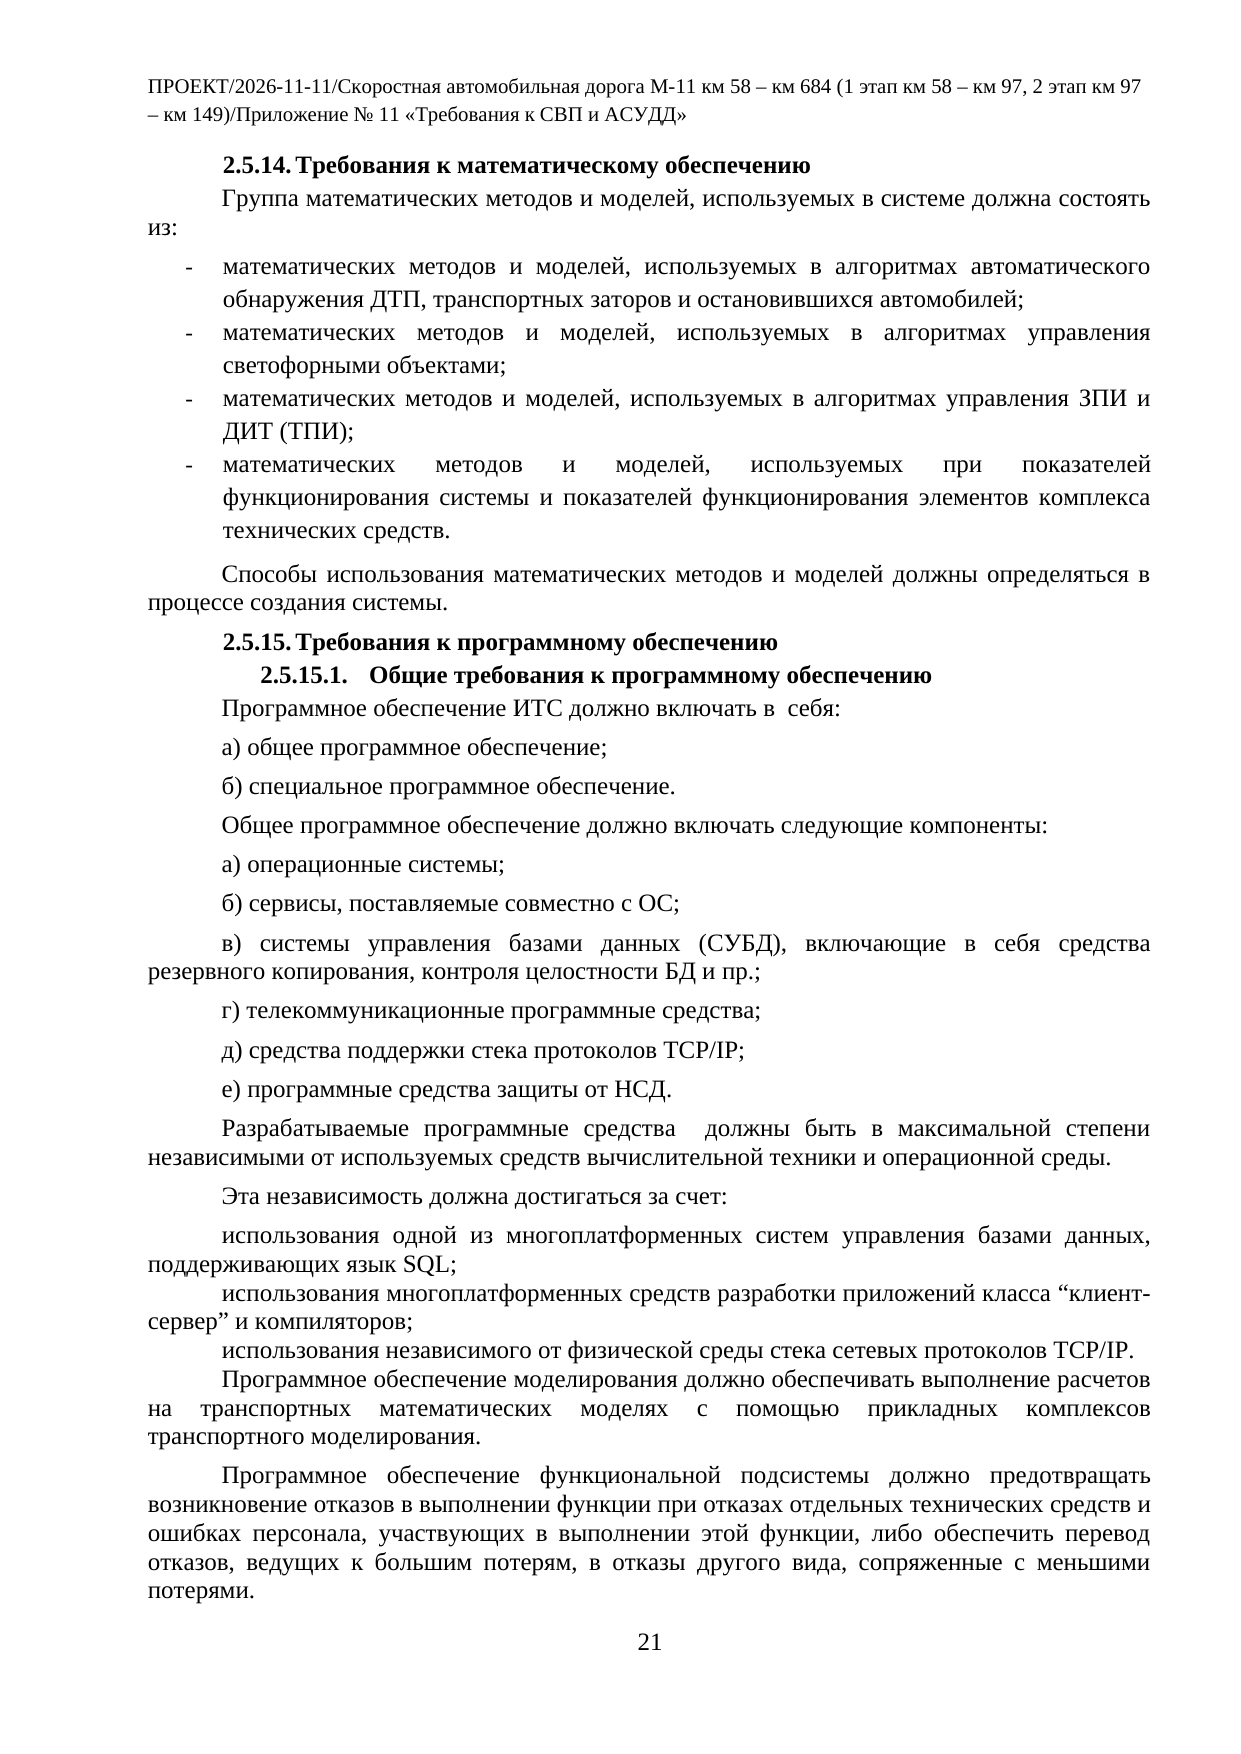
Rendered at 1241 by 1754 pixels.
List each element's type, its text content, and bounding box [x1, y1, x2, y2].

list Требования к программному обеспечению [223, 627, 1152, 655]
text Группа математических методов и моделей, используемых в системе должна состоять из: [148, 183, 1152, 241]
text а) операционные системы; [148, 849, 1152, 878]
text Способы использования математических методов и моделей должны определяться в процессе создания системы. [148, 559, 1152, 616]
text г) телекоммуникационные программные средства; [148, 996, 1152, 1024]
text б) специальное программное обеспечение. [148, 771, 1152, 800]
text Программное обеспечение моделирования должно обеспечивать выполнение расчетов на транспортных математических моделях с помощью прикладных комплексов транспортного моделирования. [148, 1364, 1152, 1450]
text а) общее программное обеспечение; [148, 732, 1152, 761]
text Разрабатываемые программные средства должны быть в максимальной степени независимыми от используемых средств вычислительной техники и операционной среды. [148, 1113, 1152, 1171]
text е) программные средства защиты от НСД. [148, 1074, 1152, 1103]
list Требования к математическому обеспечению [223, 150, 1152, 179]
text д) средства поддержки стека протоколов TCP/IP; [148, 1035, 1152, 1063]
list математических методов и моделей, используемых в алгоритмах автоматического обнаружения ДТП, транспортных заторов и остановившихся автомобилей; [185, 251, 1152, 313]
list математических методов и моделей, используемых в алгоритмах управления ЗПИ и ДИТ (ТПИ); [185, 383, 1152, 445]
list Общие требования к программному обеспечению [260, 660, 1152, 688]
text в) системы управления базами данных (СУБД), включающие в себя средства резервного копирования, контроля целостности БД и пр.; [148, 928, 1152, 985]
text использования одной из многоплатформенных систем управления базами данных, поддерживающих язык SQL; [148, 1220, 1152, 1278]
text Программное обеспечение функциональной подсистемы должно предотвращать возникновение отказов в выполнении функции при отказах отдельных технических средств и ошибках персонала, участвующих в выполнении этой функции, либо обеспечить перевод отказов, ведущих к большим потерям, в отказы другого вида, сопряженные с меньшими потерями. [148, 1461, 1152, 1604]
text использования независимого от физической среды стека сетевых протоколов TCP/IP. [148, 1335, 1152, 1364]
list математических методов и моделей, используемых при показателей функционирования системы и показателей функционирования элементов комплекса технических средств. [185, 449, 1152, 544]
list математических методов и моделей, используемых в алгоритмах управления светофорными объектами; [185, 317, 1152, 379]
text Программное обеспечение ИТС должно включать в себя: [148, 693, 1152, 721]
text Общее программное обеспечение должно включать следующие компоненты: [148, 810, 1152, 839]
text Эта независимость должна достигаться за счет: [148, 1181, 1152, 1210]
text использования многоплатформенных средств разработки приложений класса “клиент-сервер” и компиляторов; [148, 1278, 1152, 1335]
text б) сервисы, поставляемые совместно с ОС; [148, 888, 1152, 917]
